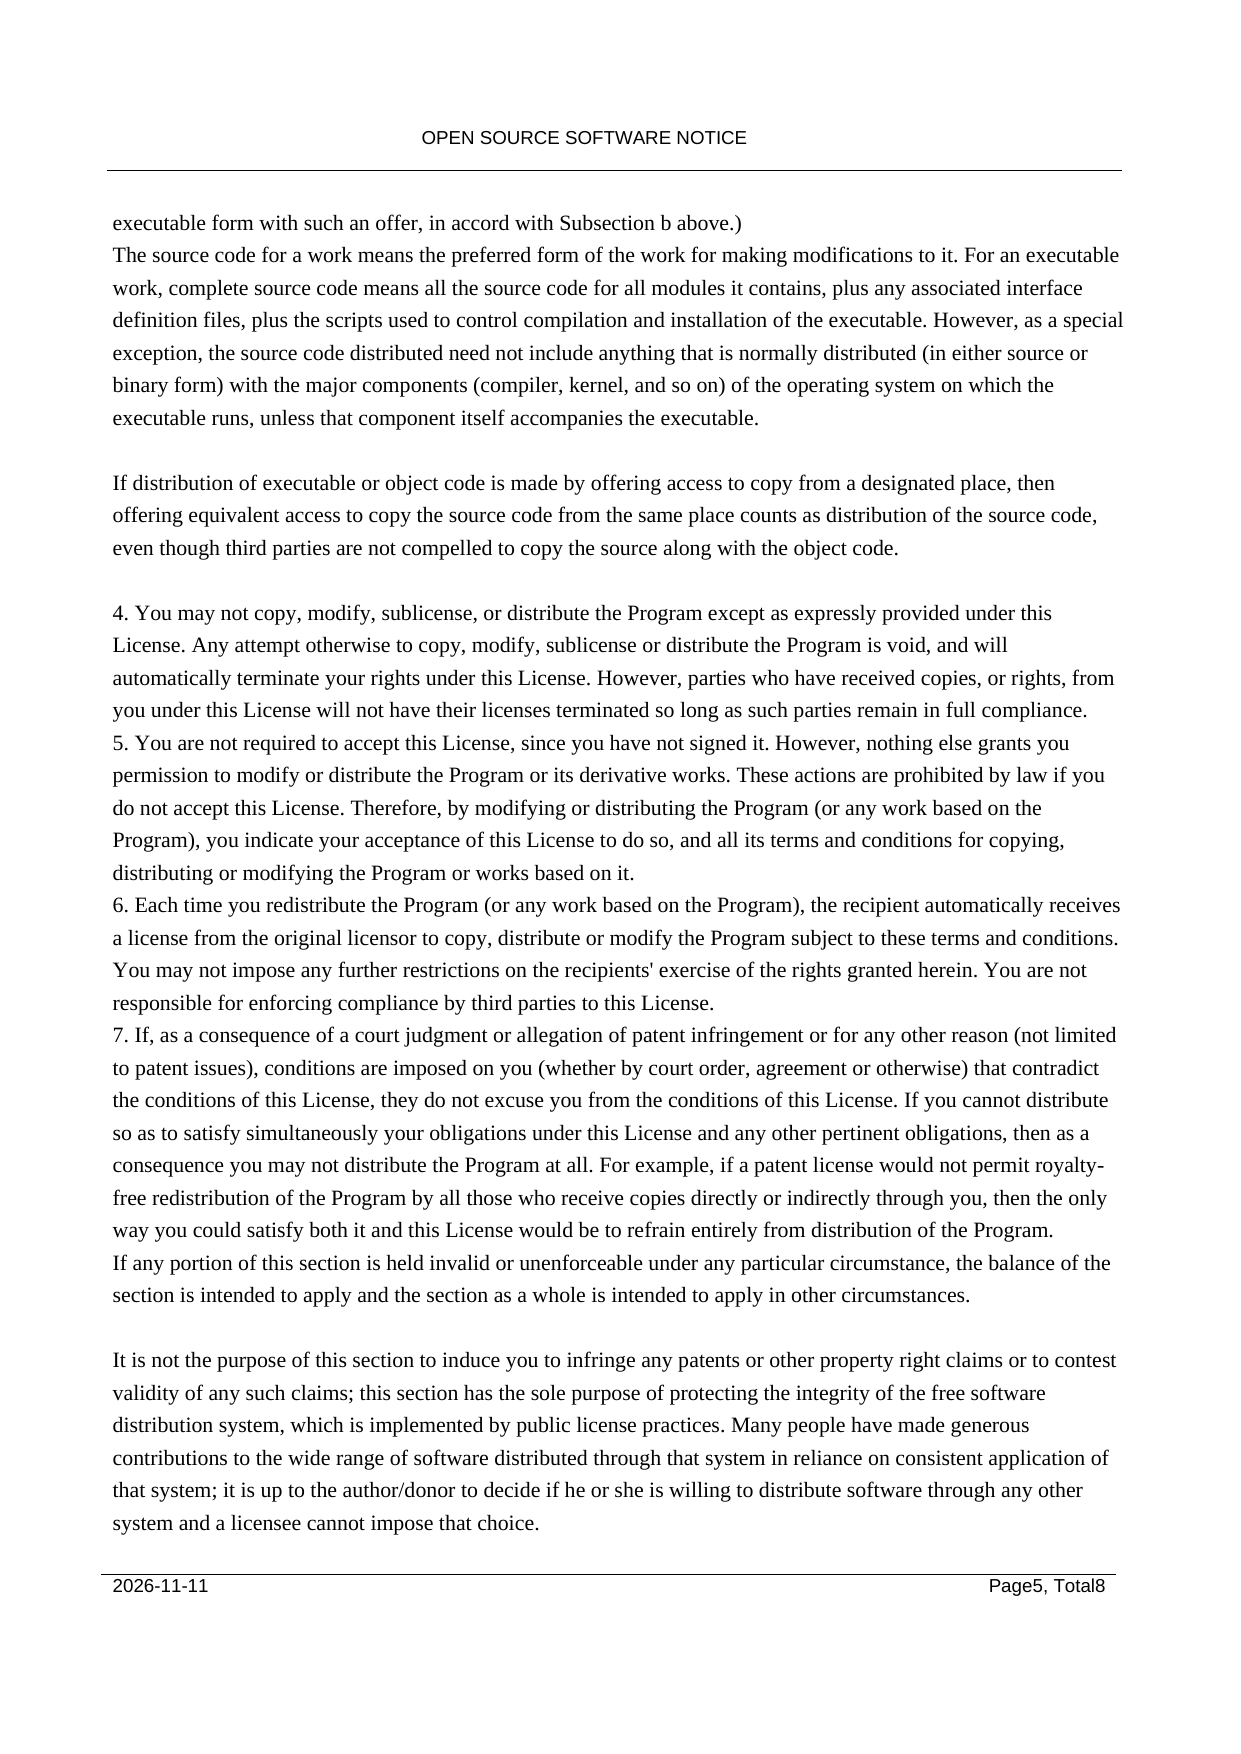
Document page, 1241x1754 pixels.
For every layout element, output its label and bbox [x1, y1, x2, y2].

text [112, 206, 1128, 1539]
